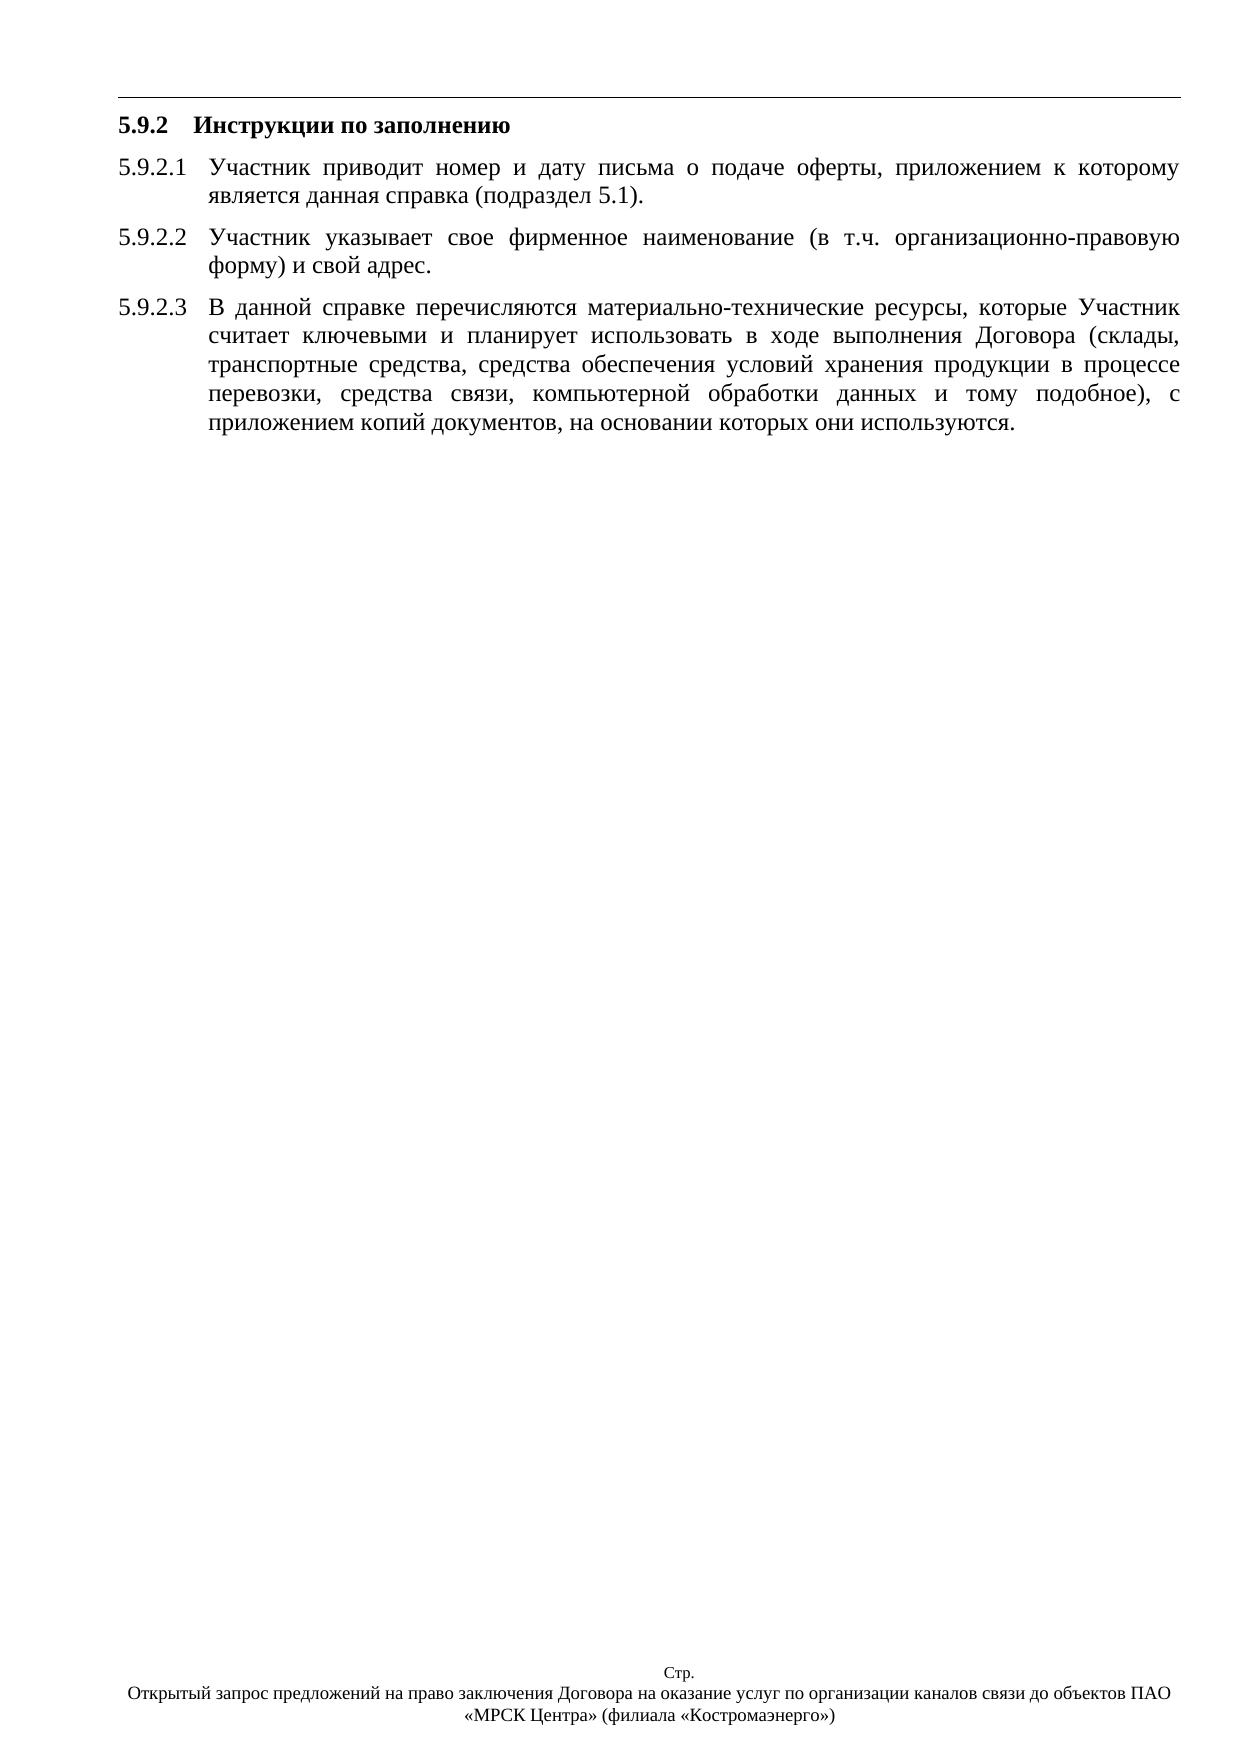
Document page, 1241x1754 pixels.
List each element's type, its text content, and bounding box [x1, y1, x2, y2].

list Участник указывает свое фирменное наименование (в т.ч. организационно-правовую форму) и свой адрес. [118, 222, 1181, 279]
list В данной справке перечисляются материально-технические ресурсы, которые Участник считает ключевыми и планирует использовать в ходе выполнения Договора (склады, транспортные средства, средства обеспечения условий хранения продукции в процессе перевозки, средства связи, компьютерной обработки данных и тому подобное), с приложением копий документов, на основании которых они используются. [118, 292, 1181, 436]
list Участник приводит номер и дату письма о подаче оферты, приложением к которому является данная справка (подраздел 5.1). [118, 152, 1181, 209]
subtitle Инструкции по заполнению [118, 111, 1181, 139]
